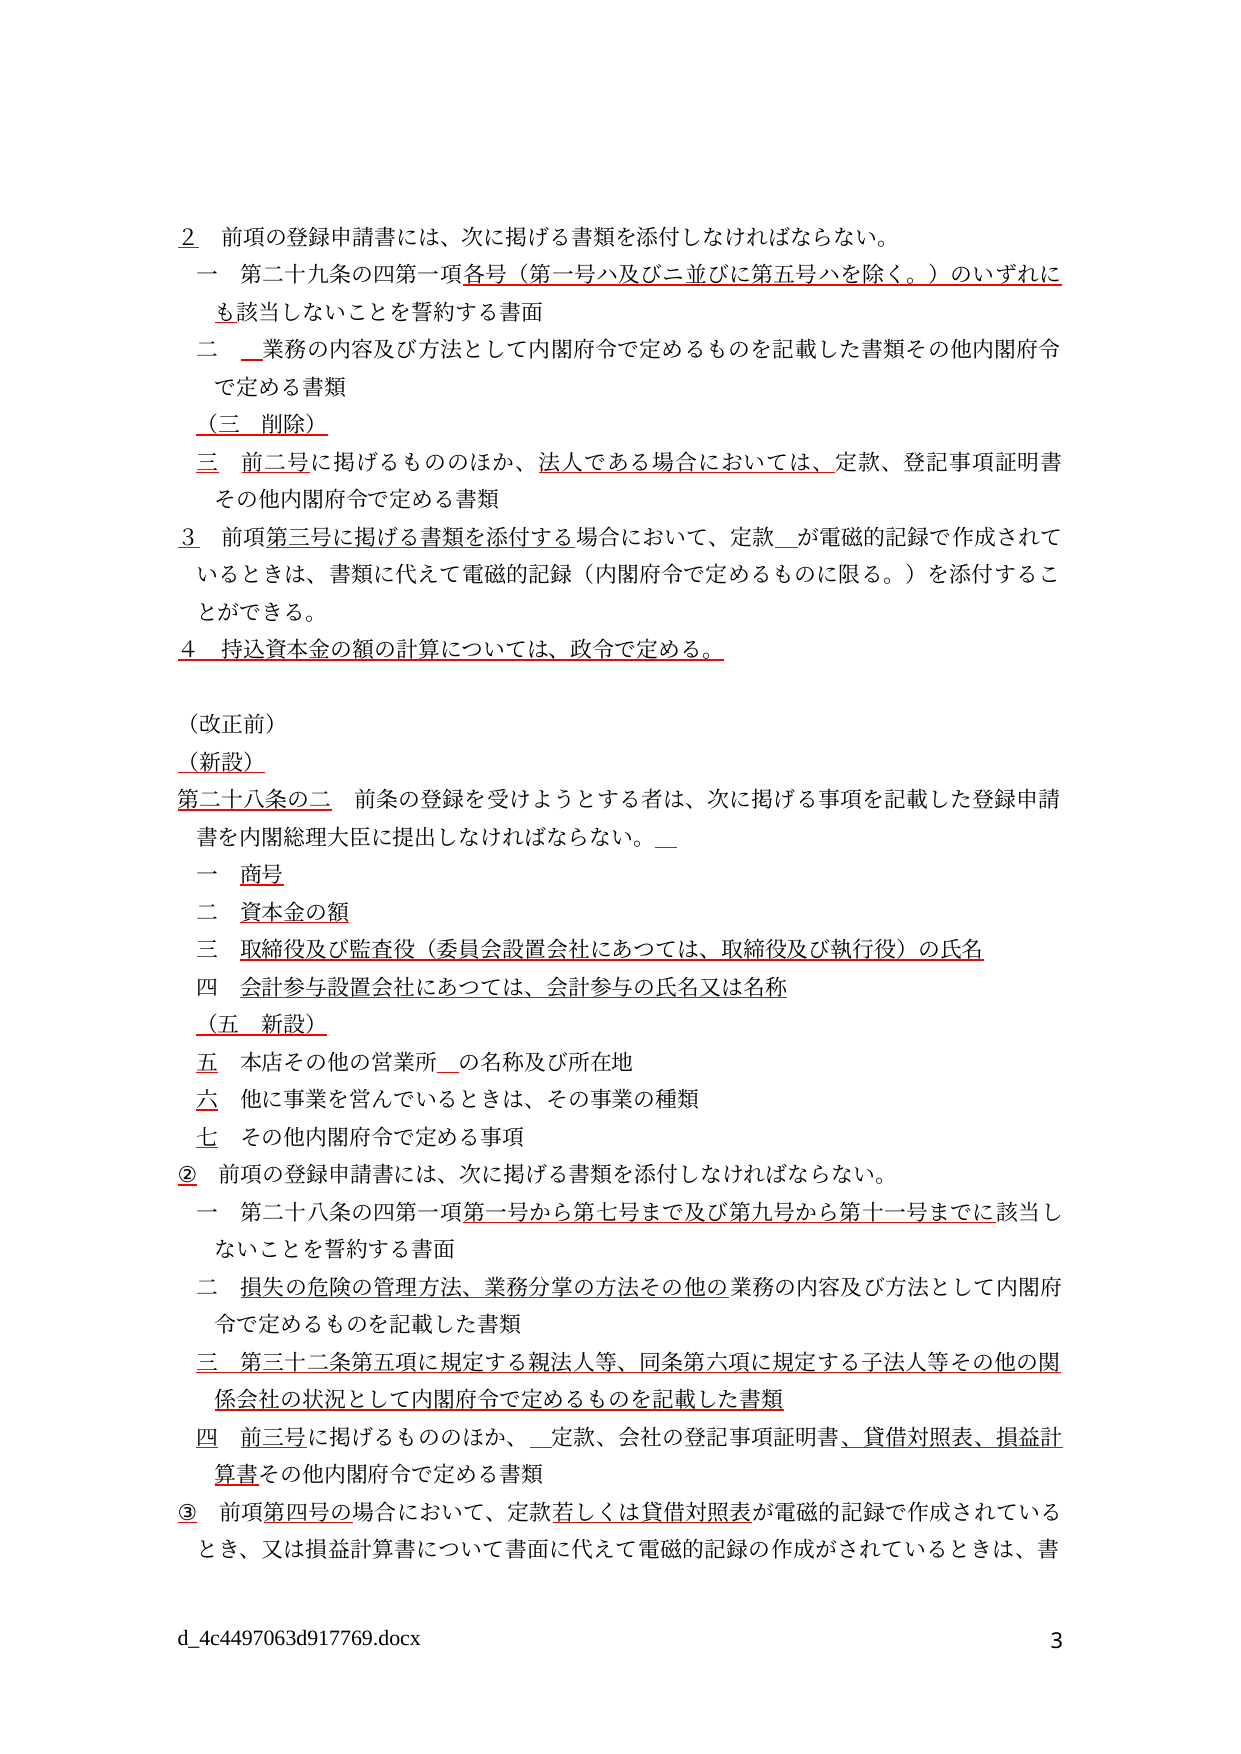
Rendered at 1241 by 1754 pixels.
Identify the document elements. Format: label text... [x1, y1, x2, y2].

text 五 本店その他の営業所 の名称及び所在地 [196, 1042, 1063, 1079]
text 三 取締役及び監査役（委員会設置会社にあつては、取締役及び執行役）の氏名 [196, 929, 1063, 967]
text ２ 前項の登録申請書には、次に掲げる書類を添付しなければならない。 [177, 217, 1063, 254]
text 第二十八条の二 前条の登録を受けようとする者は、次に掲げる事項を記載した登録申請書を内閣総理大臣に提出しなければならない。 [177, 779, 1063, 854]
text 三 前二号に掲げるもののほか、法人である場合においては、定款、登記事項証明書 その他内閣府令で定める書類 [196, 442, 1063, 517]
text 一 商号 [196, 854, 1063, 892]
text 二 損失の危険の管理方法、業務分掌の方法その他の業務の内容及び方法として内閣府令で定めるものを記載した書類 [196, 1267, 1063, 1342]
text （五 新設） [196, 1004, 1063, 1042]
text （新設） [177, 742, 1063, 779]
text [177, 1492, 1063, 1567]
text 一 第二十八条の四第一項第一号から第七号まで及び第九号から第十一号までに該当しないことを誓約する書面 [196, 1192, 1063, 1267]
text 三 第三十二条第五項に規定する親法人等、同条第六項に規定する子法人等その他の関係会社の状況として内閣府令で定めるものを記載した書類 [196, 1342, 1063, 1417]
text ３ 前項第三号に掲げる書類を添付する場合において、定款 が電磁的記録で作成されているときは、書類に代えて電磁的記録（内閣府令で定めるものに限る。）を添付することができる。 [177, 517, 1063, 629]
text 二 資本金の額 [196, 892, 1063, 929]
text ４ 持込資本金の額の計算については、政令で定める。 [177, 629, 1063, 667]
text （改正前） [177, 704, 1063, 742]
text （三 削除） [196, 404, 1063, 442]
text 六 他に事業を営んでいるときは、その事業の種類 [196, 1079, 1063, 1117]
text 四 前三号に掲げるもののほか、 定款、会社の登記事項証明書、貸借対照表、損益計算書その他内閣府令で定める書類 [196, 1417, 1063, 1492]
text 二 業務の内容及び方法として内閣府令で定めるものを記載した書類その他内閣府令で定める書類 [196, 329, 1063, 404]
text 四 会計参与設置会社にあつては、会計参与の氏名又は名称 [196, 967, 1063, 1004]
text 七 その他内閣府令で定める事項 [196, 1117, 1063, 1154]
text 一 第二十九条の四第一項各号（第一号ハ及びニ並びに第五号ハを除く。）のいずれにも該当しないことを誓約する書面 [196, 254, 1063, 329]
text ② 前項の登録申請書には、次に掲げる書類を添付しなければならない。 [177, 1154, 1063, 1192]
